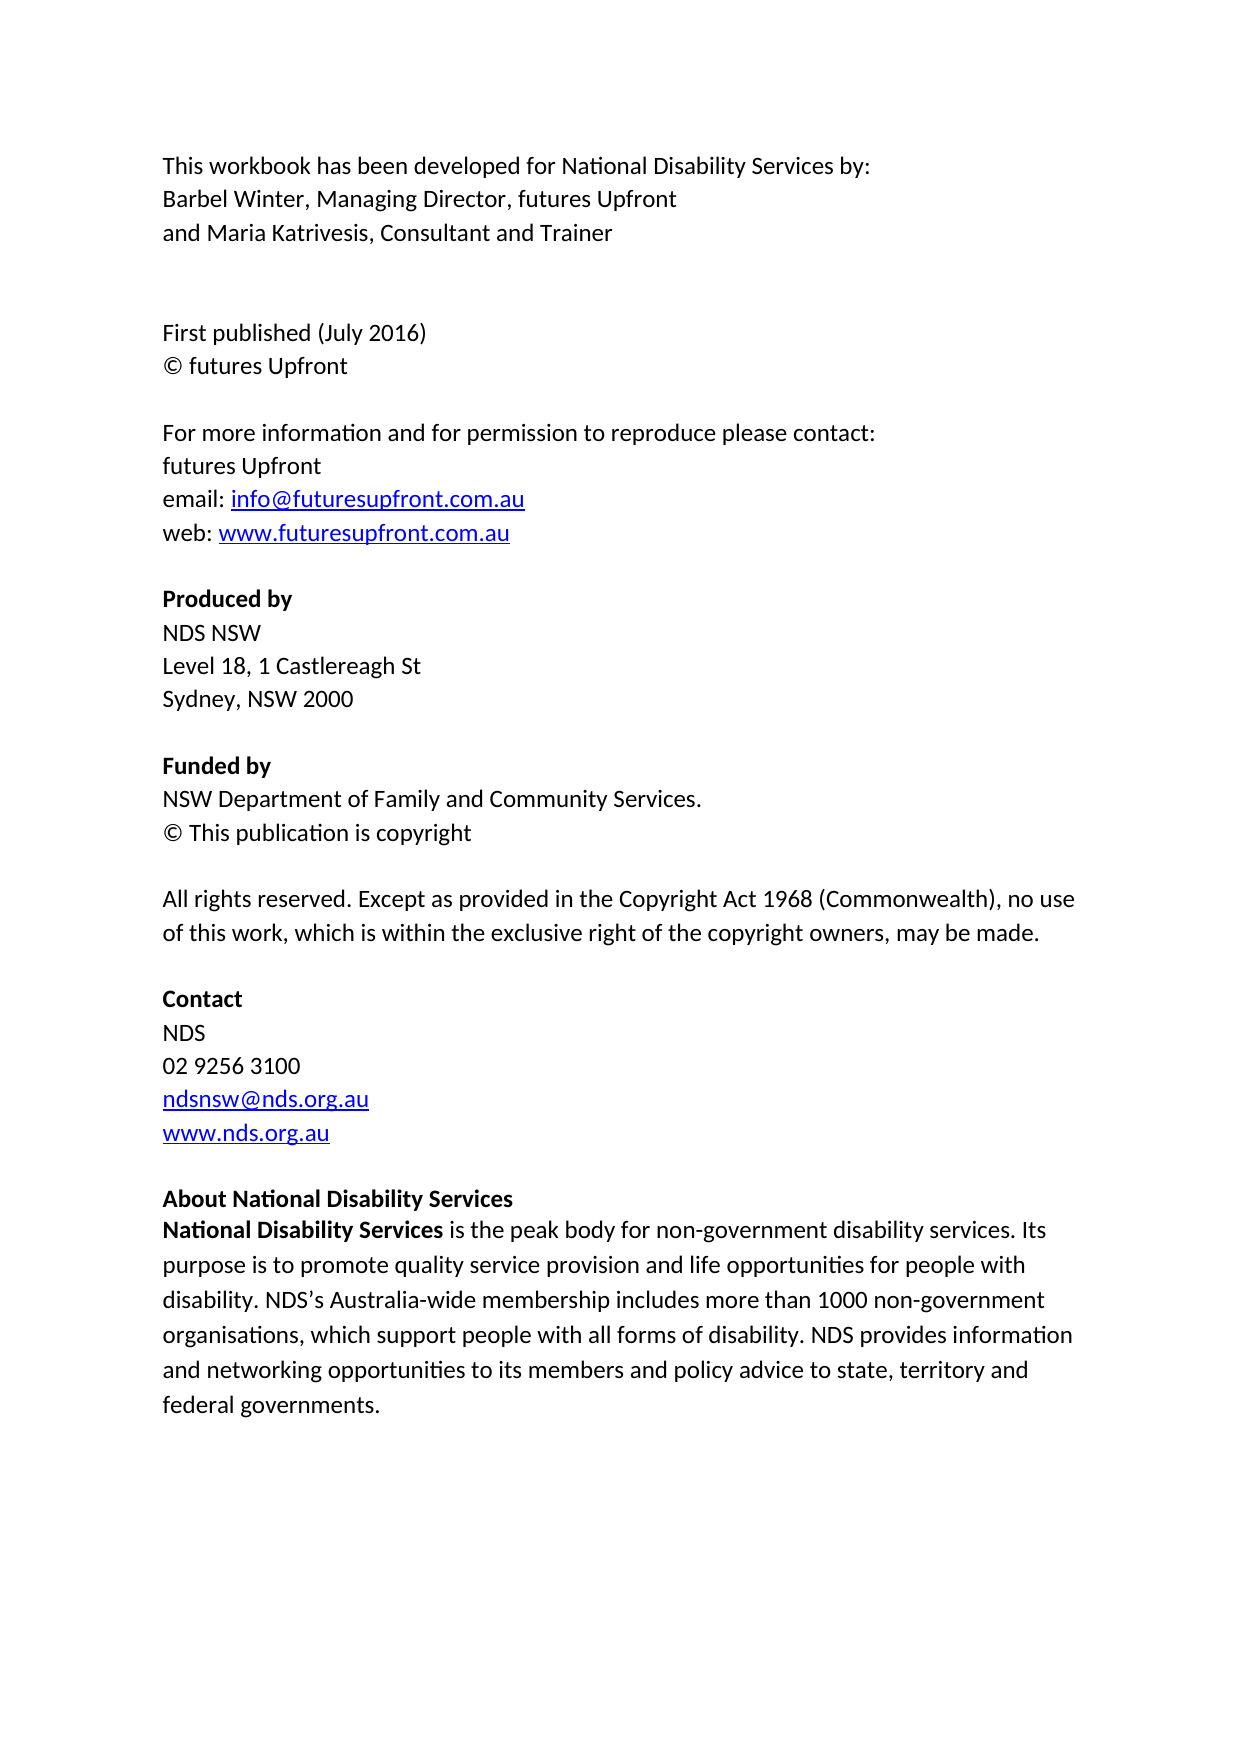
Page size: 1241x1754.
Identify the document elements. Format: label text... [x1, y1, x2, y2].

text web: www.futuresupfront.com.au [162, 514, 1087, 548]
text About National Disability Services [162, 1181, 1087, 1214]
text NDS [162, 1014, 1087, 1048]
text Barbel Winter, Managing Director, futures Upfront and Maria Katrivesis, Consultant and Trainer [162, 181, 1087, 248]
text ndsnsw@nds.org.au [162, 1081, 1087, 1114]
text Contact [162, 981, 1087, 1014]
text NDS NSW [162, 614, 1087, 648]
text 02 9256 3100 [162, 1048, 1087, 1081]
text www.nds.org.au [162, 1114, 1087, 1148]
text National Disability Services is the peak body for non-government disability services. Its purpose is to promote quality service provision and life opportunities for people with disability. NDS’s Australia-wide membership includes more than 1000 non-government organisations, which support people with all forms of disability. NDS provides information and networking opportunities to its members and policy advice to state, territory and federal governments. [162, 1214, 1087, 1420]
text email: info@futuresupfront.com.au [162, 481, 1087, 514]
text NSW Department of Family and Community Services. [162, 781, 1087, 814]
text First published (July 2016) [162, 314, 1087, 348]
text Funded by [162, 748, 1087, 781]
text All rights reserved. Except as provided in the Copyright Act 1968 (Commonwealth), no use of this work, which is within the exclusive right of the copyright owners, may be made. [162, 881, 1087, 948]
text This workbook has been developed for National Disability Services by: [162, 148, 1087, 181]
text futures Upfront [162, 448, 1087, 481]
text © This publication is copyright [162, 814, 1087, 848]
text Level 18, 1 Castlereagh St [162, 648, 1087, 681]
text © futures Upfront [162, 348, 1087, 381]
text For more information and for permission to reproduce please contact: [162, 414, 1087, 448]
text Sydney, NSW 2000 [162, 681, 1087, 714]
text Produced by [162, 581, 1087, 614]
